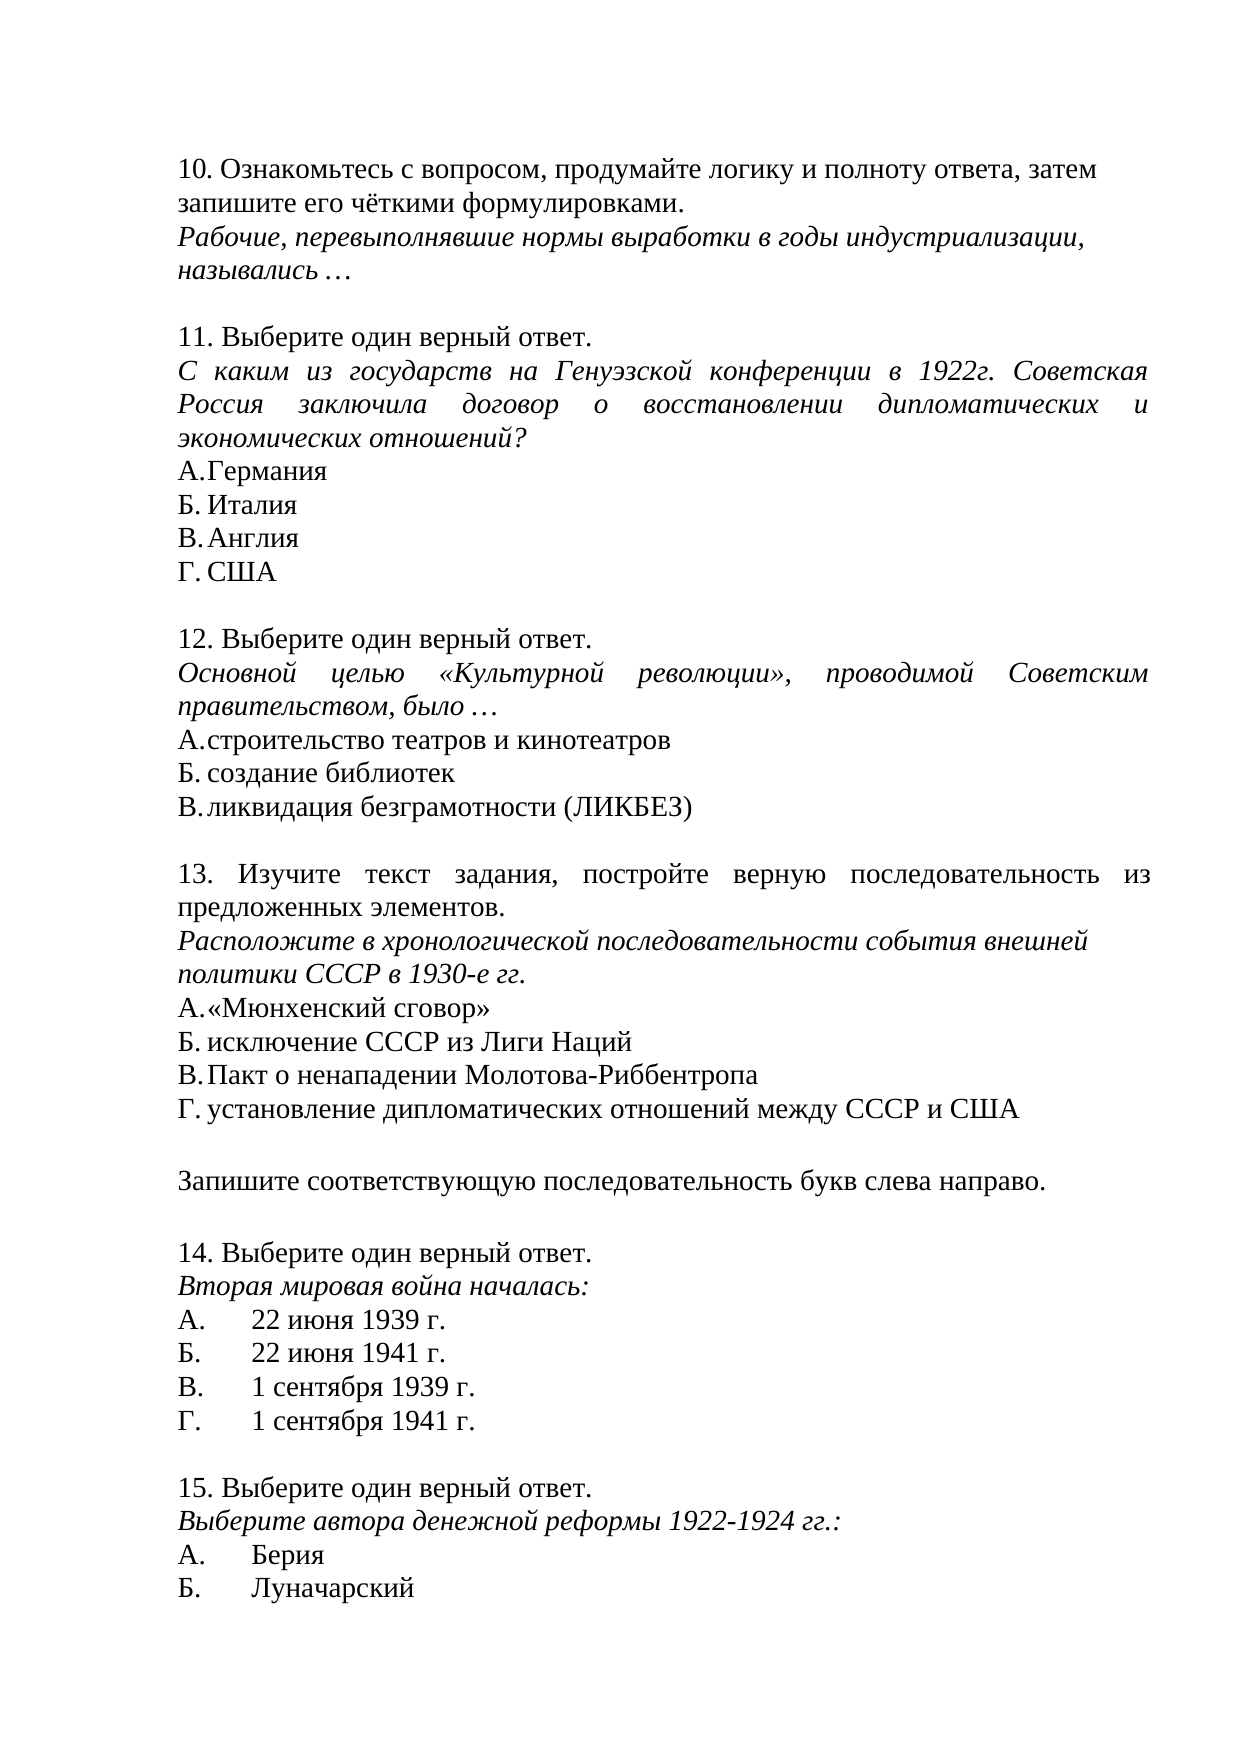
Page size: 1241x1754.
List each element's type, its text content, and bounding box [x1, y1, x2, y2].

list создание библиотек [177, 755, 1152, 789]
list ликвидация безграмотности (ЛИКБЕЗ) [177, 789, 1152, 822]
list строительство театров и кинотеатров [177, 722, 1152, 755]
list Италия [177, 487, 1152, 521]
text Вторая мировая война началась: [177, 1268, 1152, 1302]
list Англия [177, 521, 1152, 554]
text Расположите в хронологической последовательности события внешней политики СССР в 1930-е гг. [177, 923, 1152, 990]
list США [177, 554, 1152, 588]
text С каким из государств на Генуэзской конференции в 1922г. Советская Россия заключила договор о восстановлении дипломатических и экономических отношений? [177, 353, 1152, 453]
text 10. Ознакомьтесь с вопросом, продумайте логику и полноту ответа, затем запишите его чёткими формулировками. [177, 152, 1152, 219]
list установление дипломатических отношений между СССР и США [177, 1091, 1152, 1124]
text Запишите соответствующую последовательность букв слева направо. [177, 1163, 1152, 1196]
text 11. Выберите один верный ответ. [177, 319, 1152, 353]
list Берия [177, 1537, 1152, 1570]
list Пакт о ненападении Молотова-Риббентропа [177, 1057, 1152, 1091]
text Рабочие, перевыполнявшие нормы выработки в годы индустриализации, назывались … [177, 219, 1152, 286]
list 22 июня 1939 г. [177, 1302, 1152, 1336]
list 1 сентября 1941 г. [177, 1403, 1152, 1436]
text Выберите автора денежной реформы 1922-1924 гг.: [177, 1503, 1152, 1537]
list Луначарский [177, 1570, 1152, 1604]
text 12. Выберите один верный ответ. [177, 621, 1152, 655]
list «Мюнхенский сговор» [177, 990, 1152, 1024]
text 15. Выберите один верный ответ. [177, 1470, 1152, 1503]
text 14. Выберите один верный ответ. [177, 1235, 1152, 1268]
text 13. Изучите текст задания, постройте верную последовательность из предложенных элементов. [177, 856, 1152, 923]
list 1 сентября 1939 г. [177, 1369, 1152, 1403]
text Основной целью «Культурной революции», проводимой Советским правительством, было … [177, 655, 1152, 722]
list 22 июня 1941 г. [177, 1336, 1152, 1369]
list исключение СССР из Лиги Наций [177, 1024, 1152, 1057]
list Германия [177, 453, 1152, 487]
